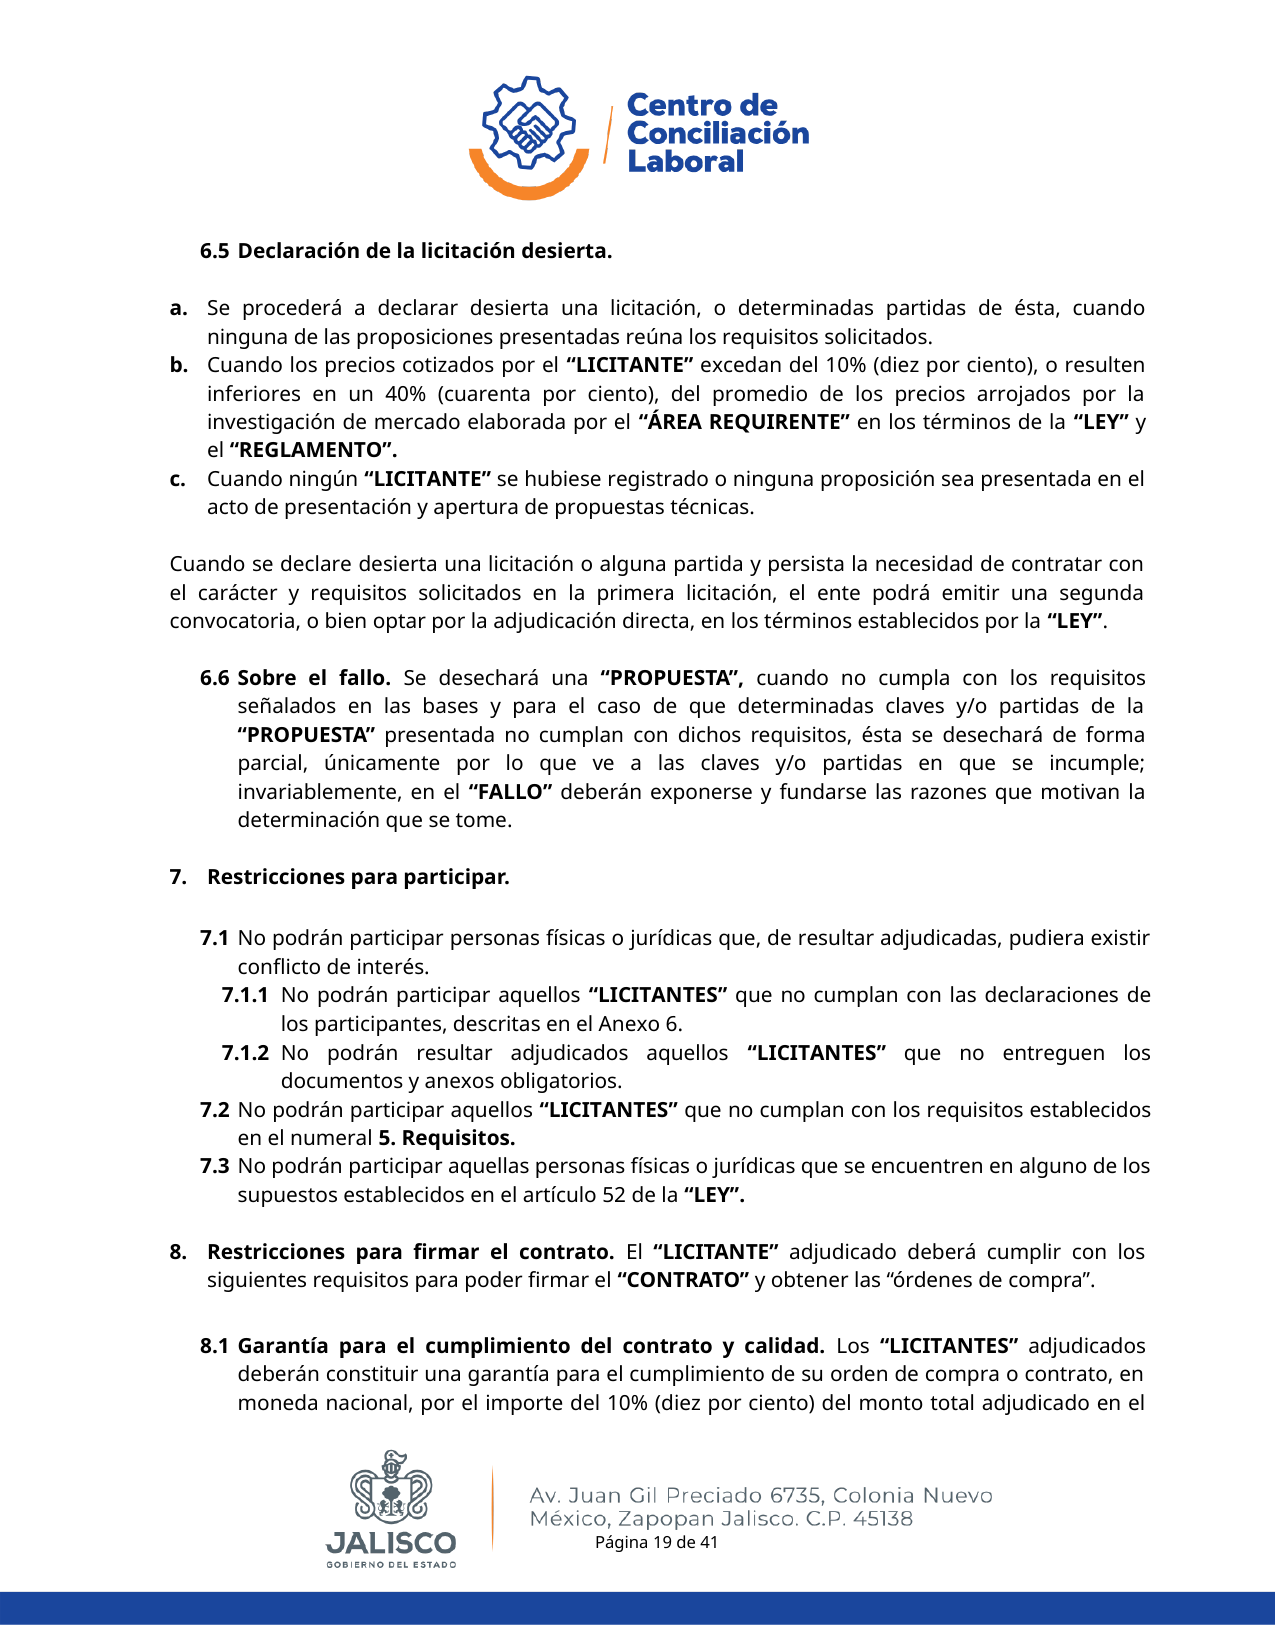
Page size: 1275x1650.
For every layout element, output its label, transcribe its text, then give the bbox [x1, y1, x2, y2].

subtitle Sobre el fallo. Se desechará una “PROPUESTA”, cuando no cumpla con los requisitos señalados en las bases y para el caso de que determinadas claves y/o partidas de la “PROPUESTA” presentada no cumplan con dichos requisitos, ésta se desechará de forma parcial, únicamente por lo que ve a las claves y/o partidas en que se incumple; invariablemente, en el “FALLO” deberán exponerse y fundarse las razones que motivan la determinación que se tome. [200, 663, 1146, 834]
list Se procederá a declarar desierta una licitación, o determinadas partidas de ésta, cuando ninguna de las proposiciones presentadas reúna los requisitos solicitados. [169, 293, 1146, 350]
list No podrán participar personas físicas o jurídicas que, de resultar adjudicadas, pudiera existir conflicto de interés. [200, 923, 1152, 980]
list No podrán participar aquellas personas físicas o jurídicas que se encuentren en alguno de los supuestos establecidos en el artículo 52 de la “LEY”. [200, 1152, 1152, 1208]
list Cuando los precios cotizados por el “LICITANTE” excedan del 10% (diez por ciento), o resulten inferiores en un 40% (cuarenta por ciento), del promedio de los precios arrojados por la investigación de mercado elaborada por el “ÁREA REQUIRENTE” en los términos de la “LEY” y el “REGLAMENTO”. [169, 350, 1146, 464]
list No podrán resultar adjudicados aquellos “LICITANTES” que no entreguen los documentos y anexos obligatorios. [222, 1038, 1152, 1095]
subtitle Restricciones para firmar el contrato. El “LICITANTE” adjudicado deberá cumplir con los siguientes requisitos para poder firmar el “CONTRATO” y obtener las “órdenes de compra”. [169, 1237, 1146, 1294]
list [200, 1331, 1146, 1416]
list No podrán participar aquellos “LICITANTES” que no cumplan con los requisitos establecidos en el numeral 5. Requisitos. [200, 1095, 1152, 1152]
subtitle Declaración de la licitación desierta. [200, 236, 1146, 265]
text Cuando se declare desierta una licitación o alguna partida y persista la necesidad de contratar con el carácter y requisitos solicitados en la primera licitación, el ente podrá emitir una segunda convocatoria, o bien optar por la adjudicación directa, en los términos establecidos por la “LEY”. [169, 549, 1146, 635]
picture [0, 3, 1275, 1650]
list Cuando ningún “LICITANTE” se hubiese registrado o ninguna proposición sea presentada en el acto de presentación y apertura de propuestas técnicas. [169, 464, 1146, 521]
list No podrán participar aquellos “LICITANTES” que no cumplan con las declaraciones de los participantes, descritas en el Anexo 6. [222, 981, 1152, 1037]
subtitle Restricciones para participar. [169, 862, 1146, 891]
